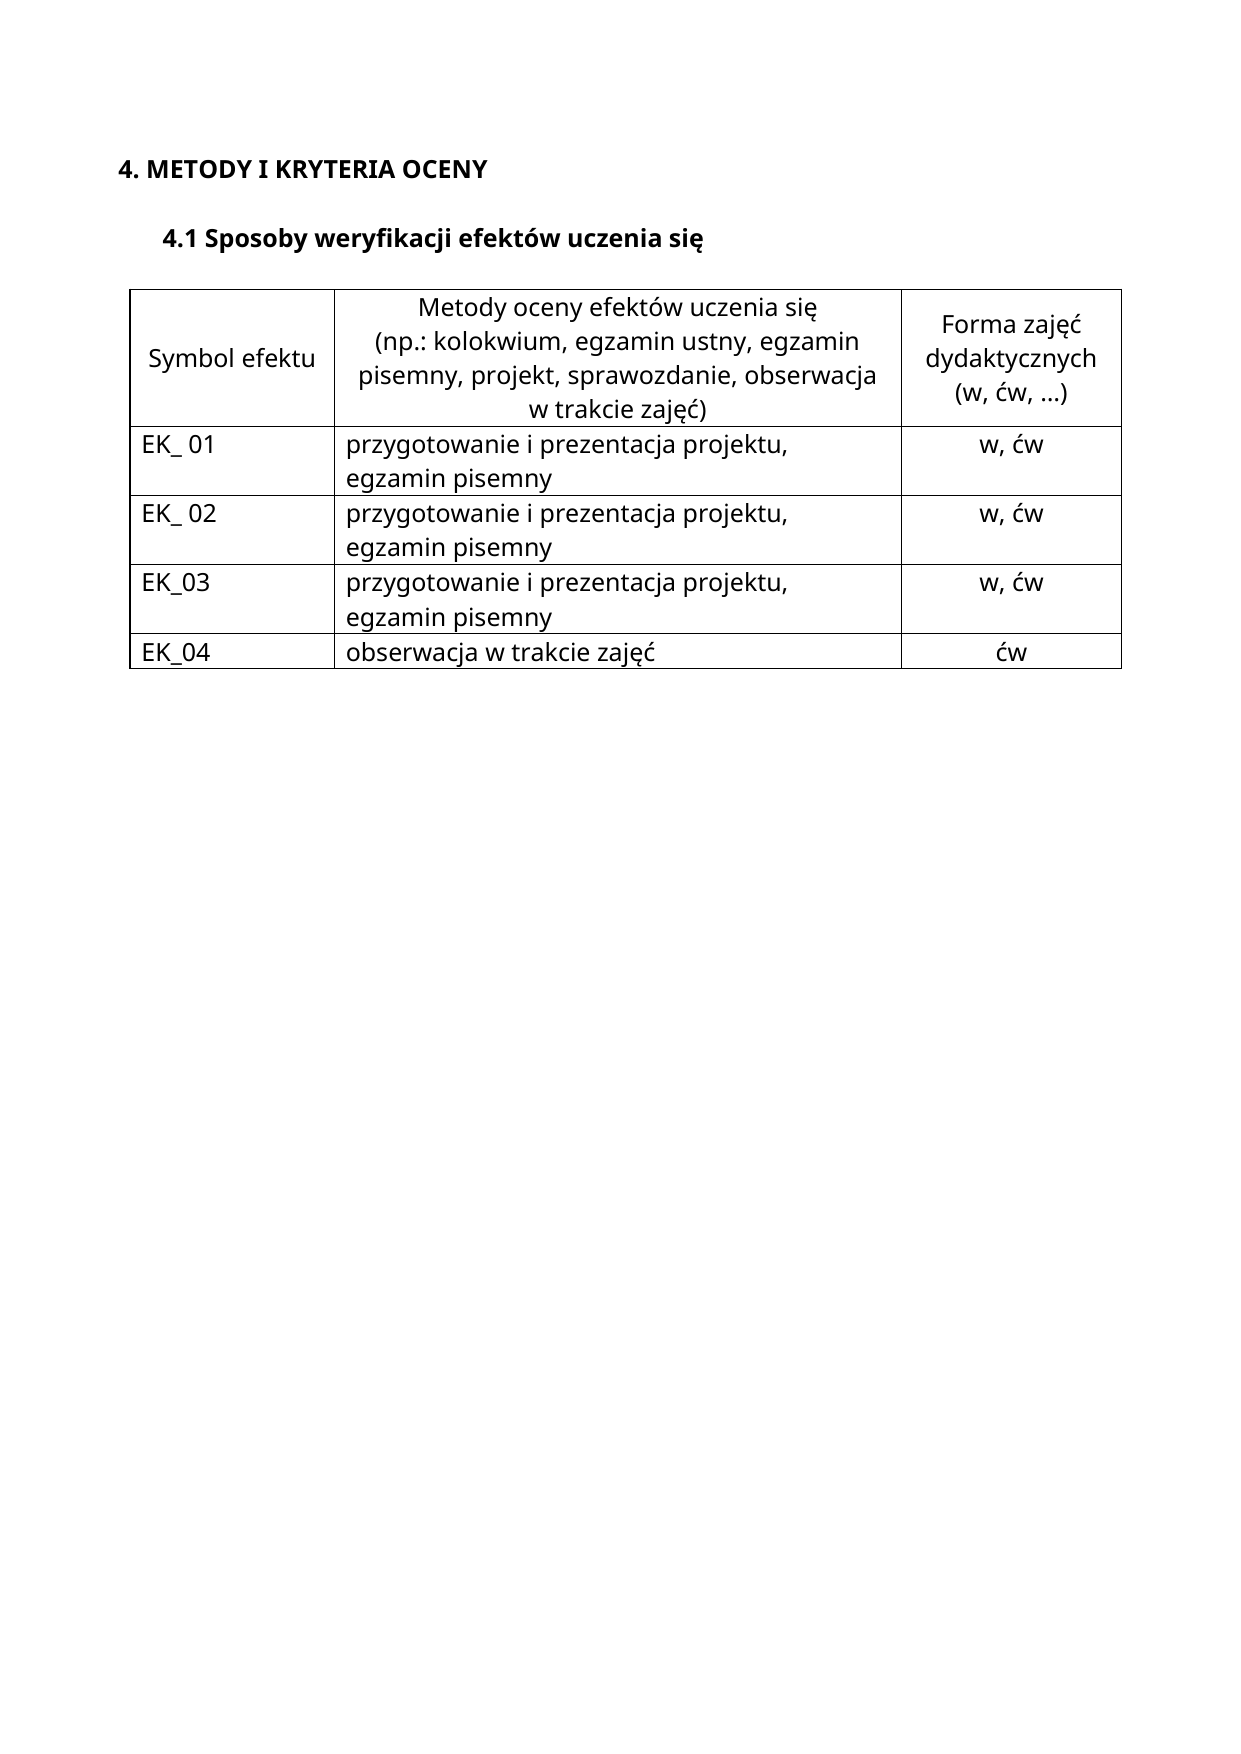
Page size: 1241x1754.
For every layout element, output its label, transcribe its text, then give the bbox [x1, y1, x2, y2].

text 4. METODY I KRYTERIA OCENY [118, 152, 1122, 186]
table_cell obserwacja w trakcie zajęć [335, 634, 901, 668]
table_cell EK_04 [131, 634, 334, 668]
table_cell przygotowanie i prezentacja projektu, egzamin pisemny [335, 565, 901, 633]
table_cell w, ćw [902, 565, 1121, 633]
table_cell EK_ 01 [131, 427, 334, 495]
table_header Metody oceny efektów uczenia się (np.: kolokwium, egzamin ustny, egzamin pisemny, projekt, sprawozdanie, obserwacja w trakcie zajęć) [335, 290, 901, 426]
table_header Symbol efektu [131, 290, 334, 426]
table_cell przygotowanie i prezentacja projektu, egzamin pisemny [335, 496, 901, 564]
table_cell przygotowanie i prezentacja projektu, egzamin pisemny [335, 427, 901, 495]
table_cell w, ćw [902, 427, 1121, 495]
table_cell ćw [902, 634, 1121, 668]
table_cell EK_ 02 [131, 496, 334, 564]
table_cell EK_03 [131, 565, 334, 633]
table_header Forma zajęć dydaktycznych (w, ćw, …) [902, 290, 1121, 426]
table_cell w, ćw [902, 496, 1121, 564]
text 4.1 Sposoby weryfikacji efektów uczenia się [162, 220, 1122, 254]
